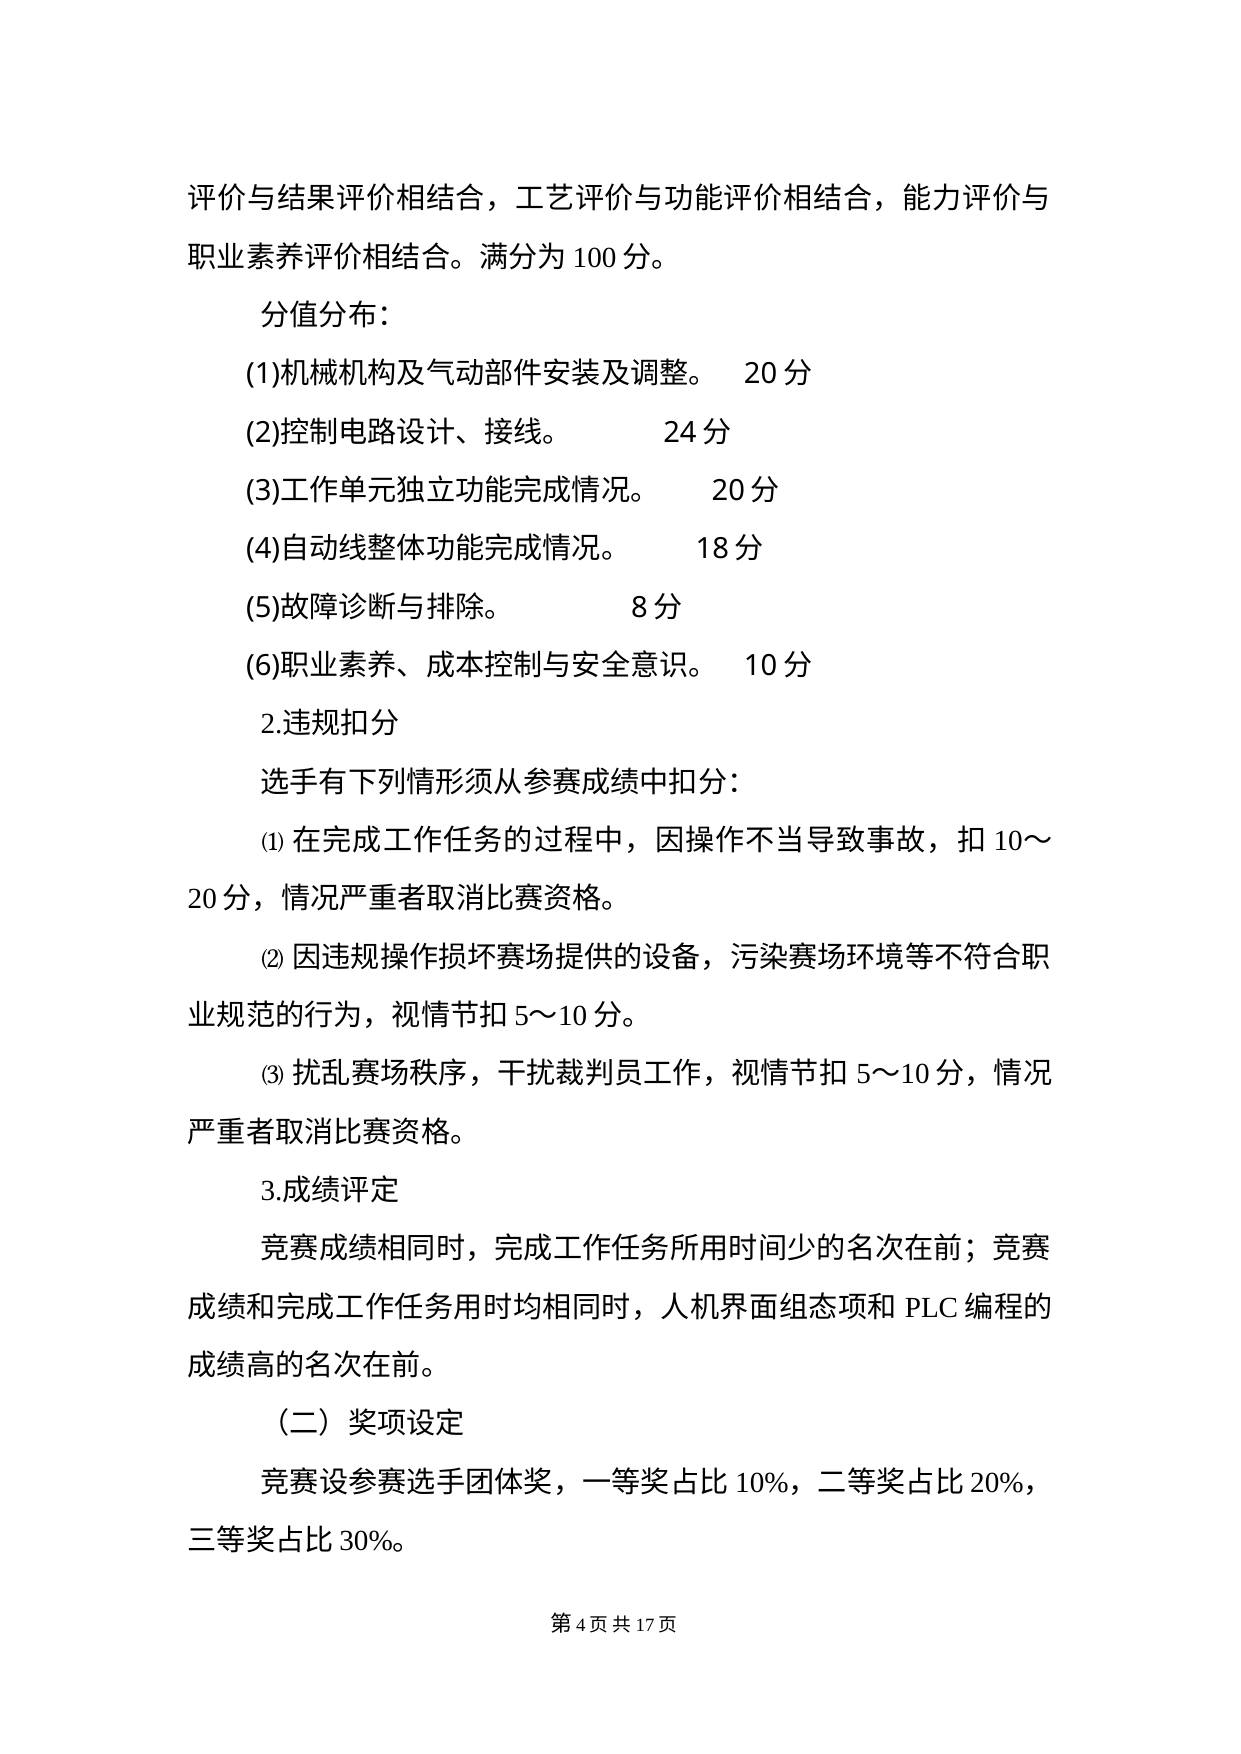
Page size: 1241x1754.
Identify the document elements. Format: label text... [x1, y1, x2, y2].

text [187, 162, 1053, 279]
text (3)工作单元独立功能完成情况。 20分 [187, 454, 1053, 512]
text 选手有下列情形须从参赛成绩中扣分： [187, 745, 1053, 804]
text 2.违规扣分 [187, 687, 1053, 745]
text ⑴ 在完成工作任务的过程中，因操作不当导致事故，扣10～20分，情况严重者取消比赛资格。 [187, 804, 1053, 920]
text ⑶ 扰乱赛场秩序，干扰裁判员工作，视情节扣5～10分，情况严重者取消比赛资格。 [187, 1037, 1053, 1154]
text 竞赛成绩相同时，完成工作任务所用时间少的名次在前；竞赛成绩和完成工作任务用时均相同时，人机界面组态项和PLC编程的成绩高的名次在前。 [187, 1212, 1053, 1387]
text (2)控制电路设计、接线。 24分 [187, 395, 1053, 454]
text （二）奖项设定 [187, 1387, 1053, 1445]
text (1)机械机构及气动部件安装及调整。 20分 [187, 337, 1053, 395]
text 分值分布： [187, 279, 1053, 337]
text (4)自动线整体功能完成情况。 18分 [187, 512, 1053, 570]
text (6)职业素养、成本控制与安全意识。 10分 [187, 629, 1053, 687]
text 3.成绩评定 [187, 1154, 1053, 1212]
text (5)故障诊断与排除。 8分 [187, 570, 1053, 629]
text 竞赛设参赛选手团体奖，一等奖占比10%，二等奖占比20%，三等奖占比30%。 [187, 1445, 1053, 1562]
text ⑵ 因违规操作损坏赛场提供的设备，污染赛场环境等不符合职业规范的行为，视情节扣5～10分。 [187, 920, 1053, 1037]
